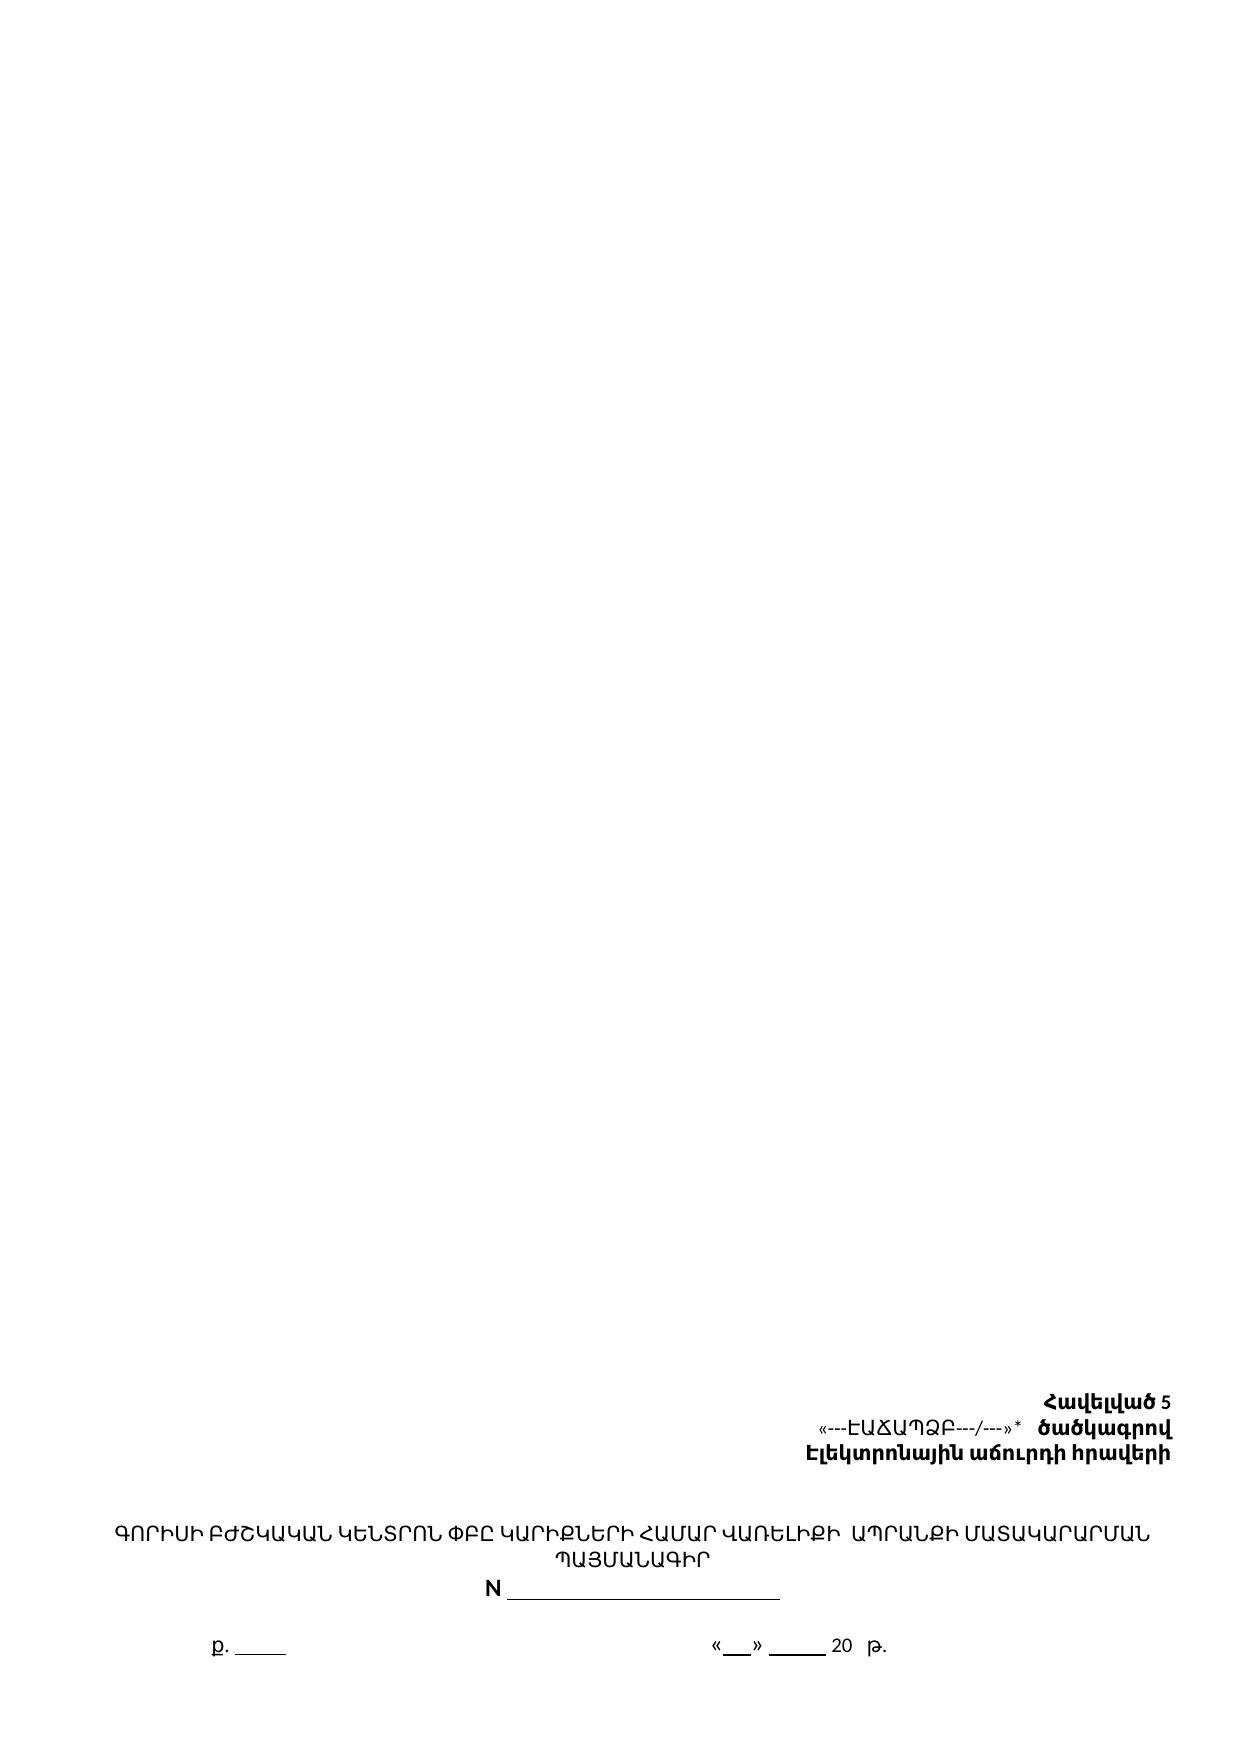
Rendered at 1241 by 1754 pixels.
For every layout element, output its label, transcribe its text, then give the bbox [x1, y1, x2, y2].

text ք. « » 20 թ. [94, 1628, 1171, 1659]
text N [79, 1572, 1171, 1603]
text ՊԱՅՄԱՆԱԳԻՐ [79, 1547, 1171, 1572]
text ԳՈՐԻՍԻ ԲԺՇԿԱԿԱՆ ԿԵՆՏՐՈՆ ՓԲԸ ԿԱՐԻՔՆԵՐԻ ՀԱՄԱՐ ՎԱՌԵԼԻՔԻ ԱՊՐԱՆՔԻ ՄԱՏԱԿԱՐԱՐՄԱՆ [79, 1522, 1171, 1547]
text Էլեկտրոնային աճուրդի հրավերի [94, 1440, 1171, 1466]
text «---ԷԱՃԱՊՁԲ---/---»* ծածկագրով [94, 1415, 1171, 1440]
text Հավելված 5 [94, 1389, 1171, 1415]
